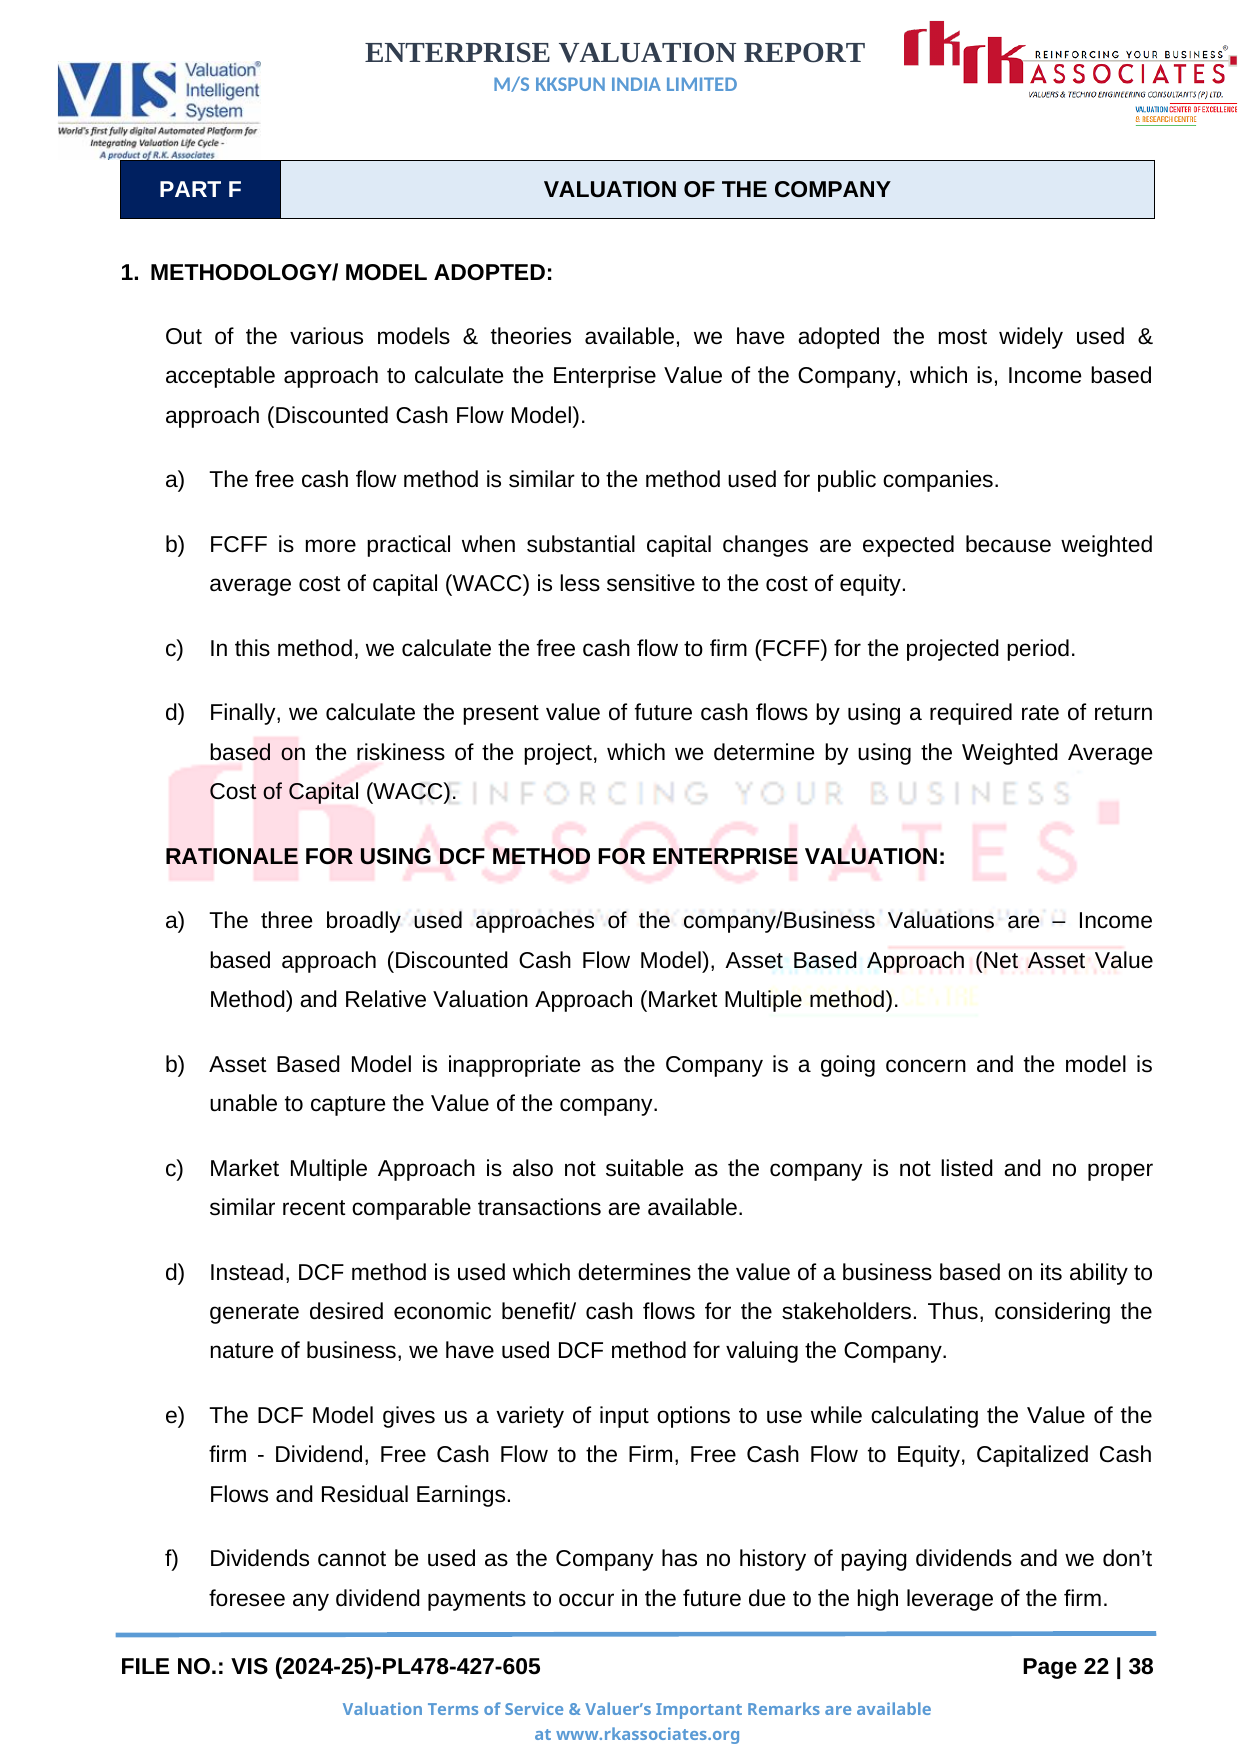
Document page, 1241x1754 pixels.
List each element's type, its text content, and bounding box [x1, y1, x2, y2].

picture [57, 61, 261, 160]
list Finally, we calculate the present value of future cash flows by using a required rate of return based on the riskiness of the project, which we determine by using the Weighted Average Cost of Capital (WACC). [165, 699, 1154, 804]
text RATIONALE FOR USING DCF METHOD FOR ENTERPRISE VALUATION: [165, 843, 1154, 869]
table_header VALUATION OF THE COMPANY [281, 161, 1154, 218]
list Asset Based Model is inappropriate as the Company is a going concern and the model is unable to capture the Value of the company. [165, 1051, 1154, 1116]
list Instead, DCF method is used which determines the value of a business based on its ability to generate desired economic benefit/ cash flows for the stakeholders. Thus, considering the nature of business, we have used DCF method for valuing the Company. [165, 1258, 1154, 1364]
picture [898, 14, 1237, 125]
list Dividends cannot be used as the Company has no history of paying dividends and we don’t foresee any dividend payments to occur in the future due to the high leverage of the firm. [165, 1545, 1154, 1611]
list FCFF is more practical when substantial capital changes are expected because weighted average cost of capital (WACC) is less sensitive to the cost of equity. [165, 531, 1154, 597]
list The three broadly used approaches of the company/Business Valuations are – Income based approach (Discounted Cash Flow Model), Asset Based Approach (Net Asset Value Method) and Relative Valuation Approach (Market Multiple method). [165, 907, 1154, 1012]
list METHODOLOGY/ MODEL ADOPTED: [120, 258, 1154, 285]
list In this method, we calculate the free cash flow to firm (FCFF) for the projected period. [165, 635, 1154, 661]
list The free cash flow method is similar to the method used for public companies. [165, 466, 1154, 493]
list Market Multiple Approach is also not suitable as the company is not listed and no proper similar recent comparable transactions are available. [165, 1154, 1154, 1220]
list The DCF Model gives us a variety of input options to use while calculating the Value of the firm - Dividend, Free Cash Flow to the Firm, Free Cash Flow to Equity, Capitalized Cash Flows and Residual Earnings. [165, 1402, 1154, 1507]
text Out of the various models & theories available, we have adopted the most widely used & acceptable approach to calculate the Enterprise Value of the Company, which is, Income based approach (Discounted Cash Flow Model). [165, 323, 1154, 428]
table_header PART F [121, 161, 280, 218]
